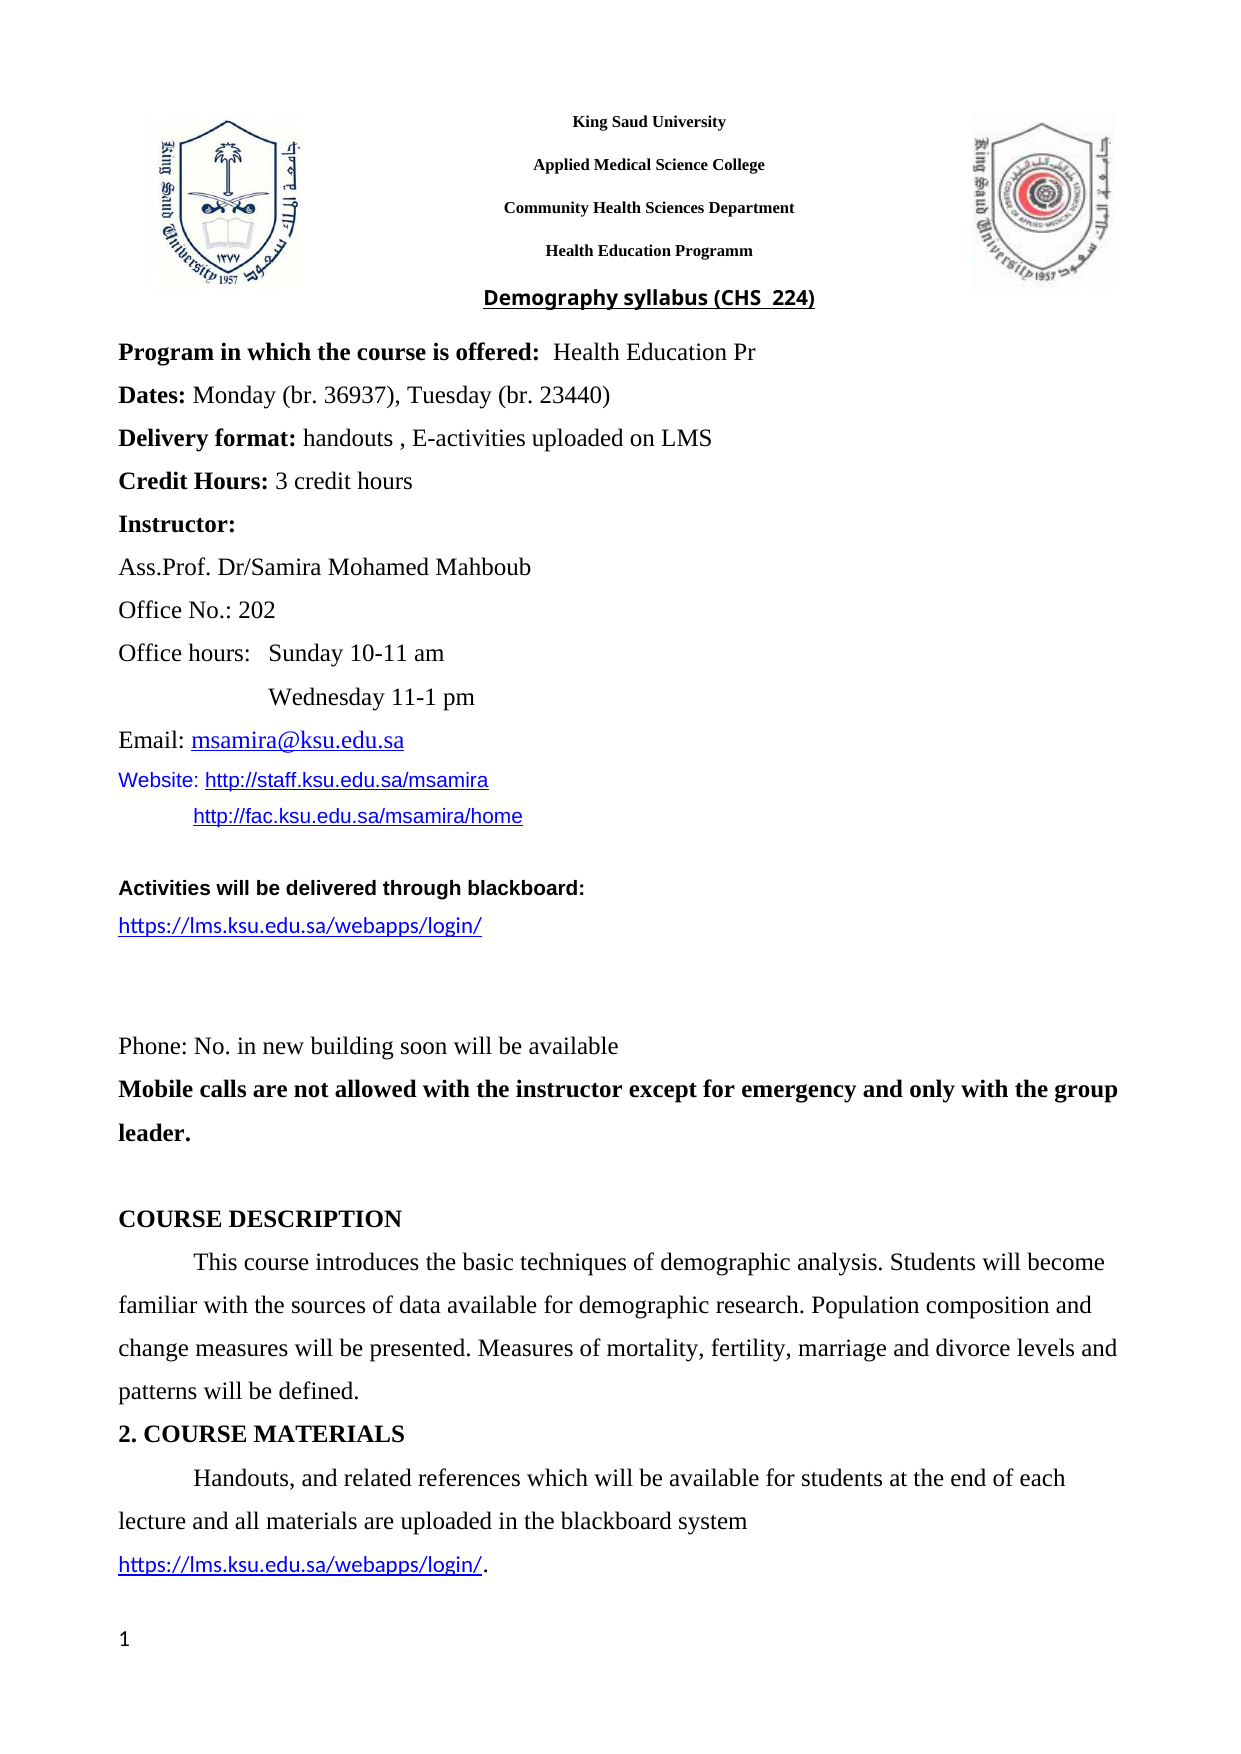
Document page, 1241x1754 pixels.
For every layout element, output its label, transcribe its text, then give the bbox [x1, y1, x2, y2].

table_header [940, 112, 1146, 337]
text Dates: Monday (br. 36937), Tuesday (br. 23440) [118, 380, 1122, 408]
text 2. COURSE MATERIALS [118, 1419, 1122, 1448]
table_header King Saud University Applied Medical Science College Community Health Sciences Department Health Education Programm Demography syllabus (CHS 224) [359, 112, 940, 337]
text Office hours: Sunday 10-11 am [118, 638, 1122, 667]
text http://fac.ksu.edu.sa/msamira/home [118, 804, 1122, 828]
text Program in which the course is offered: Health Education Pr [118, 337, 1122, 365]
picture [148, 112, 305, 290]
text Phone: No. in new building soon will be available [118, 1031, 1122, 1060]
text Activities will be delivered through blackboard: [118, 876, 1122, 899]
text Website: http://staff.ksu.edu.sa/msamira [118, 768, 1122, 792]
text Email: msamira@ksu.edu.sa [118, 725, 1122, 753]
text Handouts, and related references which will be available for students at the end of each lecture and all materials are uploaded in the blackboard system https://lms.ksu.edu.sa/webapps/login/. [118, 1463, 1122, 1578]
text https://lms.ksu.edu.sa/webapps/login/ [118, 912, 1122, 939]
text Credit Hours: 3 credit hours [118, 466, 1122, 495]
table_header [94, 112, 358, 337]
text COURSE DESCRIPTION [118, 1204, 1122, 1233]
text Instructor: [118, 509, 1122, 538]
text Delivery format: handouts , E-activities uploaded on LMS [118, 423, 1122, 452]
text Mobile calls are not allowed with the instructor except for emergency and only with the group leader. [118, 1074, 1122, 1146]
text Wednesday 11-1 pm [118, 682, 1122, 710]
picture [972, 112, 1114, 290]
text Office No.: 202 [118, 595, 1122, 624]
text Ass.Prof. Dr/Samira Mohamed Mahboub [118, 552, 1122, 581]
text This course introduces the basic techniques of demographic analysis. Students will become familiar with the sources of data available for demographic research. Population composition and change measures will be presented. Measures of mortality, fertility, marriage and divorce levels and patterns will be defined. [118, 1247, 1122, 1405]
